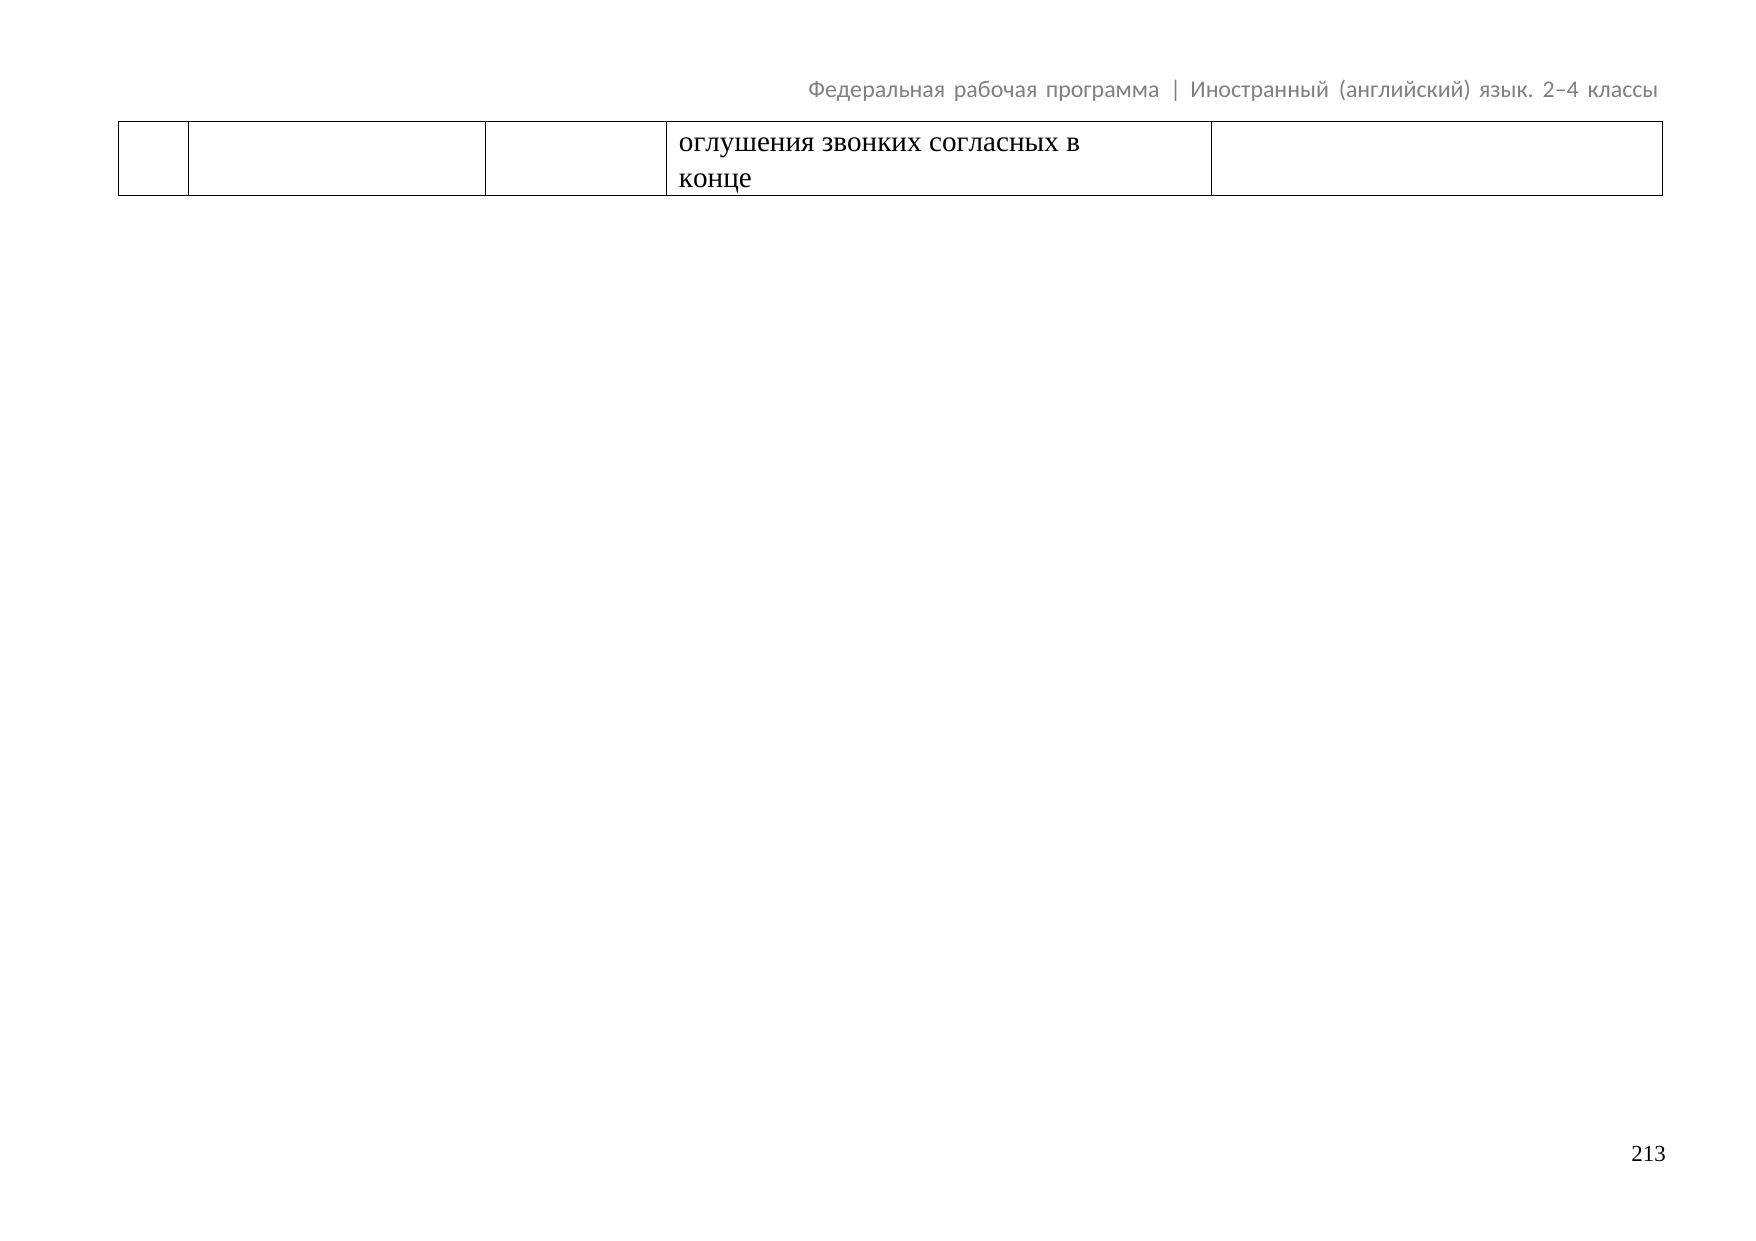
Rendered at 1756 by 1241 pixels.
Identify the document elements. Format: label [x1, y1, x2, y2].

table_header [1212, 122, 1662, 195]
table_header [486, 122, 666, 195]
table_header [667, 122, 1211, 195]
table_header [189, 122, 485, 195]
table_header [119, 122, 188, 195]
